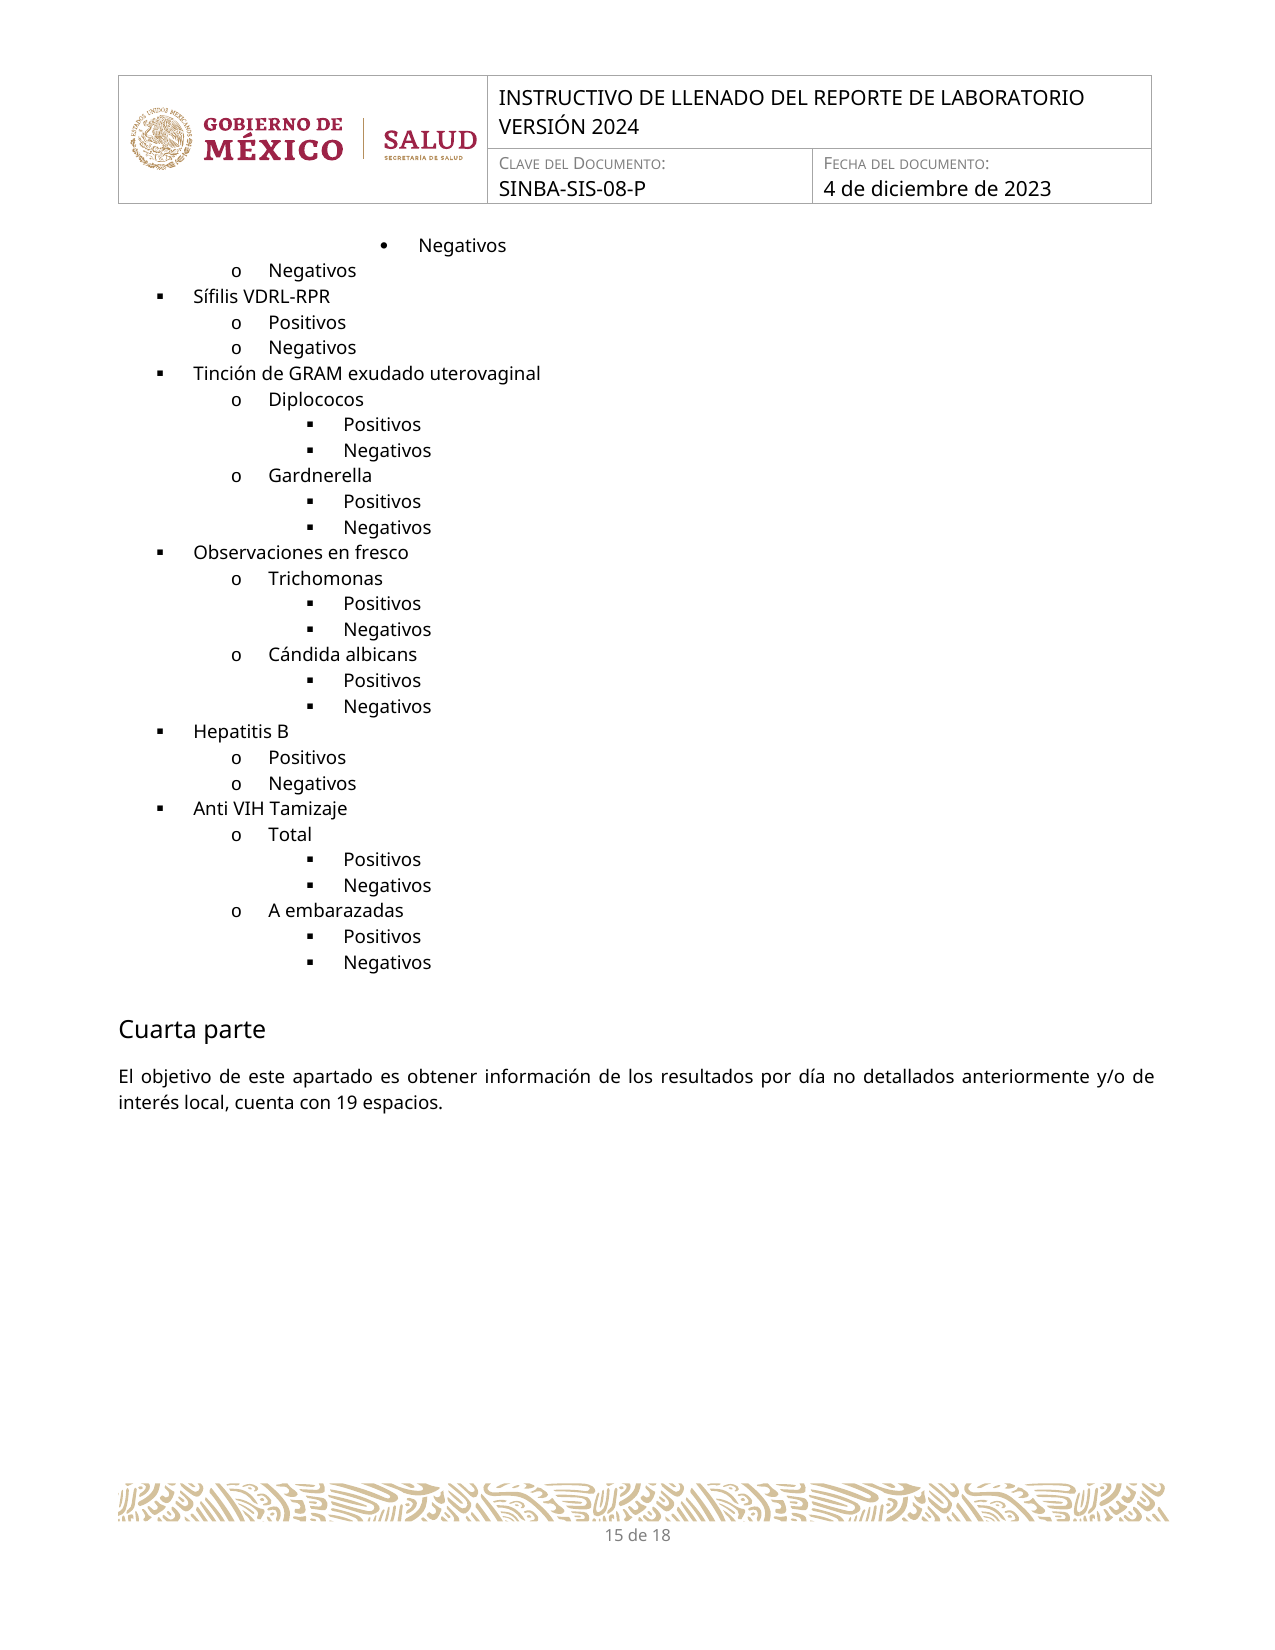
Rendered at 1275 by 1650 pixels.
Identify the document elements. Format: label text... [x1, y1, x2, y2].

list Positivos [231, 309, 1157, 335]
list Positivos [306, 667, 1157, 693]
text El objetivo de este apartado es obtener información de los resultados por día no detallados anteriormente y/o de interés local, cuenta con 19 espacios. [118, 1064, 1157, 1115]
list Negativos [231, 335, 1157, 360]
list Negativos [306, 514, 1157, 539]
list Diplococos [231, 386, 1157, 412]
list Negativos [306, 693, 1157, 718]
list Negativos [231, 258, 1157, 283]
list Positivos [306, 591, 1157, 616]
list Observaciones en fresco [156, 539, 1157, 565]
list Sífilis VDRL-RPR [156, 283, 1157, 309]
subtitle Cuarta parte [118, 1012, 1157, 1046]
list Anti VIH Tamizaje [156, 796, 1157, 821]
list Tinción de GRAM exudado uterovaginal [156, 360, 1157, 386]
list Total [231, 821, 1157, 847]
list Trichomonas [231, 565, 1157, 591]
list Positivos [306, 412, 1157, 437]
list A embarazadas [231, 898, 1157, 923]
list Hepatitis B [156, 718, 1157, 744]
list Gardnerella [231, 463, 1157, 488]
list Negativos [306, 437, 1157, 463]
list Positivos [231, 744, 1157, 770]
list Positivos [306, 488, 1157, 514]
list Cándida albicans [231, 642, 1157, 667]
list Negativos [231, 770, 1157, 796]
list Positivos [306, 923, 1157, 949]
list Negativos [306, 616, 1157, 642]
list Negativos [381, 232, 1157, 258]
list Negativos [306, 872, 1157, 898]
list Negativos [306, 949, 1157, 974]
list Positivos [306, 847, 1157, 872]
